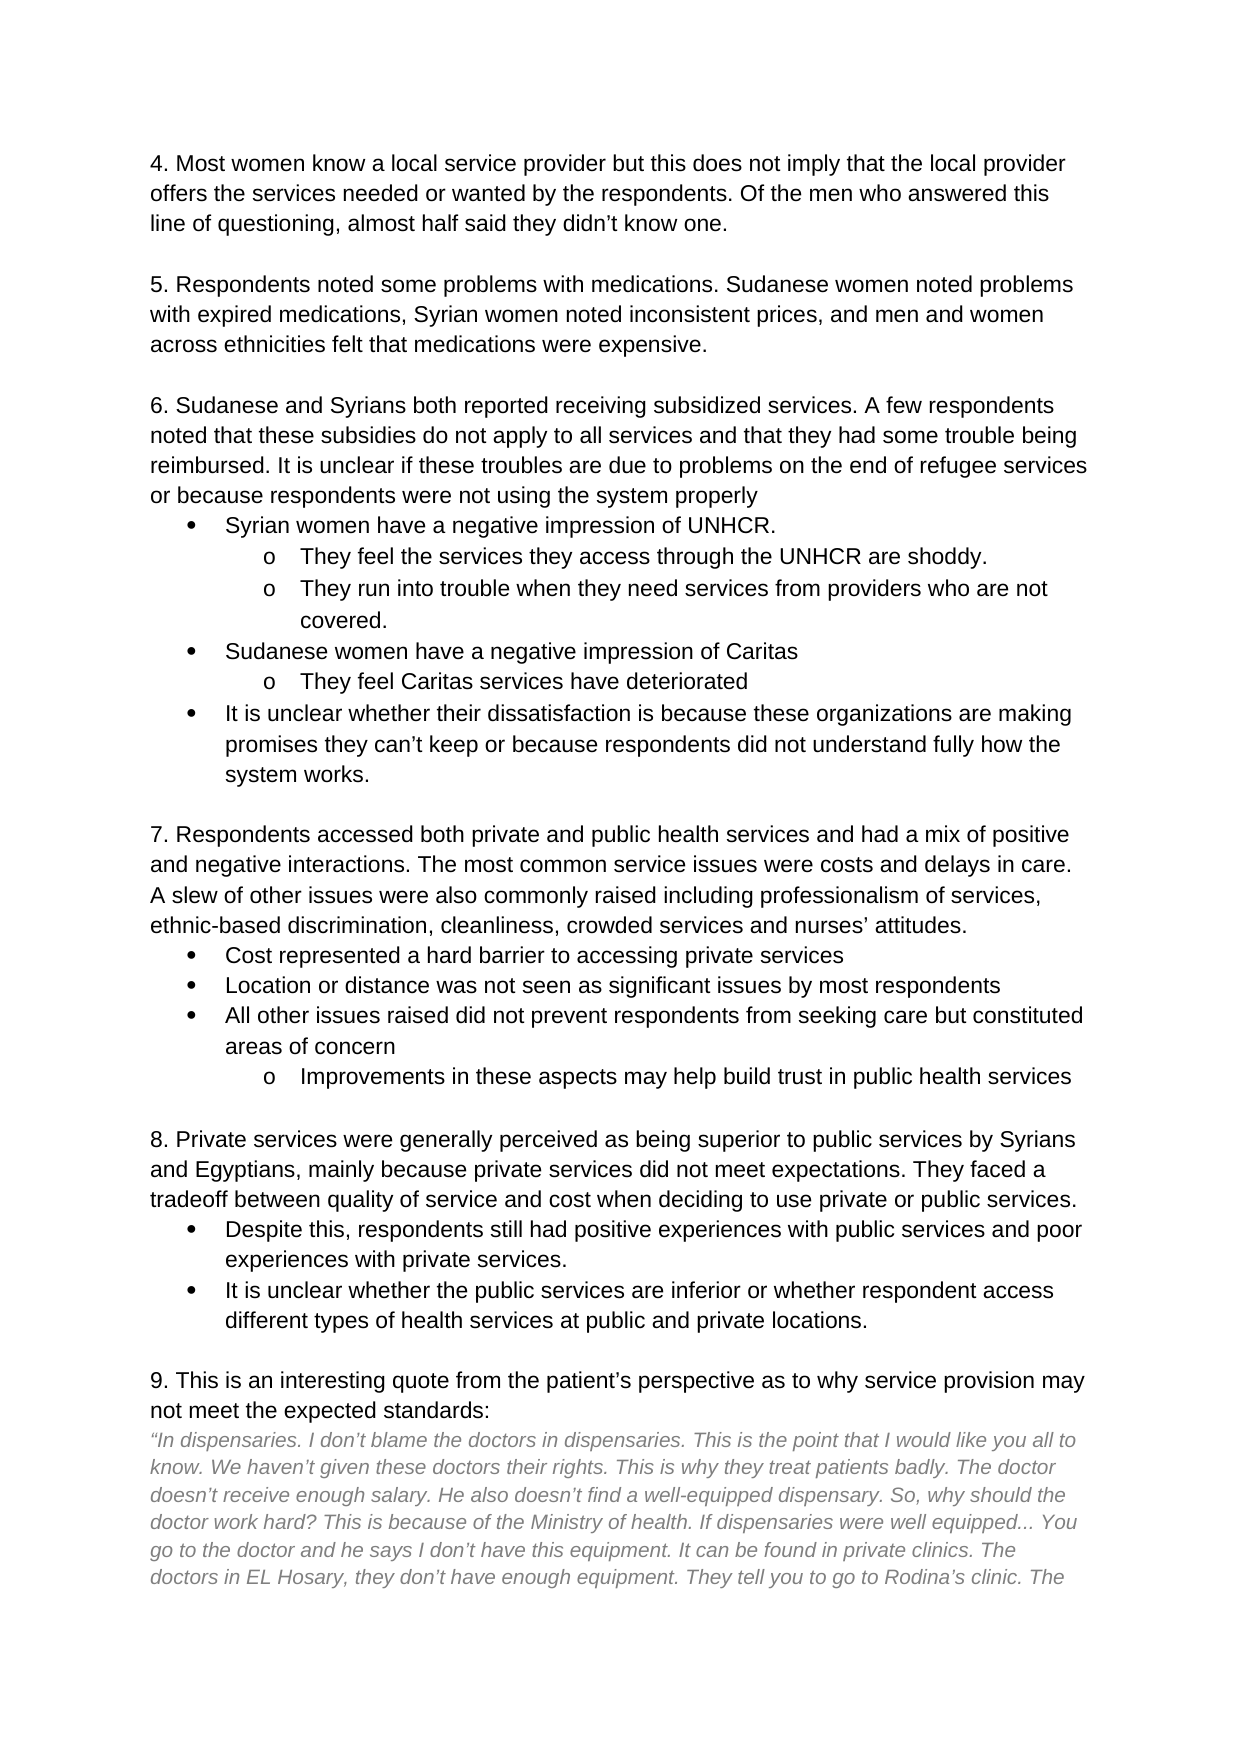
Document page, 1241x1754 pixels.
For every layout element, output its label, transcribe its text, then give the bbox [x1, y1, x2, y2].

text 5. Respondents noted some problems with medications. Sudanese women noted problems with expired medications, Syrian women noted inconsistent prices, and men and women across ethnicities felt that medications were expensive. [150, 271, 1090, 358]
text 9. This is an interesting quote from the patient’s perspective as to why service provision may not meet the expected standards: [150, 1367, 1090, 1424]
list Despite this, respondents still had positive experiences with public services and poor experiences with private services. [187, 1216, 1090, 1273]
list Syrian women have a negative impression of UNHCR. [187, 512, 1090, 539]
list Improvements in these aspects may help build trust in public health services [262, 1063, 1090, 1091]
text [150, 1428, 1090, 1589]
list It is unclear whether their dissatisfaction is because these organizations are making promises they can’t keep or because respondents did not understand fully how the system works. [187, 700, 1090, 787]
list Location or distance was not seen as significant issues by most respondents [187, 972, 1090, 998]
list Sudanese women have a negative impression of Caritas [187, 638, 1090, 664]
list They feel the services they access through the UNHCR are shoddy. [262, 543, 1090, 571]
text 6. Sudanese and Syrians both reported receiving subsidized services. A few respondents noted that these subsidies do not apply to all services and that they had some trouble being reimbursed. It is unclear if these troubles are due to problems on the end of refugee services or because respondents were not using the system properly [150, 392, 1090, 509]
list All other issues raised did not prevent respondents from seeking care but constituted areas of concern [187, 1002, 1090, 1059]
text 7. Respondents accessed both private and public health services and had a mix of positive and negative interactions. The most common service issues were costs and delays in care. A slew of other issues were also commonly raised including professionalism of services, ethnic-based discrimination, cleanliness, crowded services and nurses’ attitudes. [150, 821, 1090, 938]
text 4. Most women know a local service provider but this does not imply that the local provider offers the services needed or wanted by the respondents. Of the men who answered this line of questioning, almost half said they didn’t know one. [150, 150, 1090, 237]
list They run into trouble when they need services from providers who are not covered. [262, 575, 1090, 634]
list It is unclear whether the public services are inferior or whether respondent access different types of health services at public and private locations. [187, 1277, 1090, 1333]
list Cost represented a hard barrier to accessing private services [187, 942, 1090, 968]
text 8. Private services were generally perceived as being superior to public services by Syrians and Egyptians, mainly because private services did not meet expectations. They faced a tradeoff between quality of service and cost when deciding to use private or public services. [150, 1126, 1090, 1212]
list They feel Caritas services have deteriorated [262, 668, 1090, 696]
